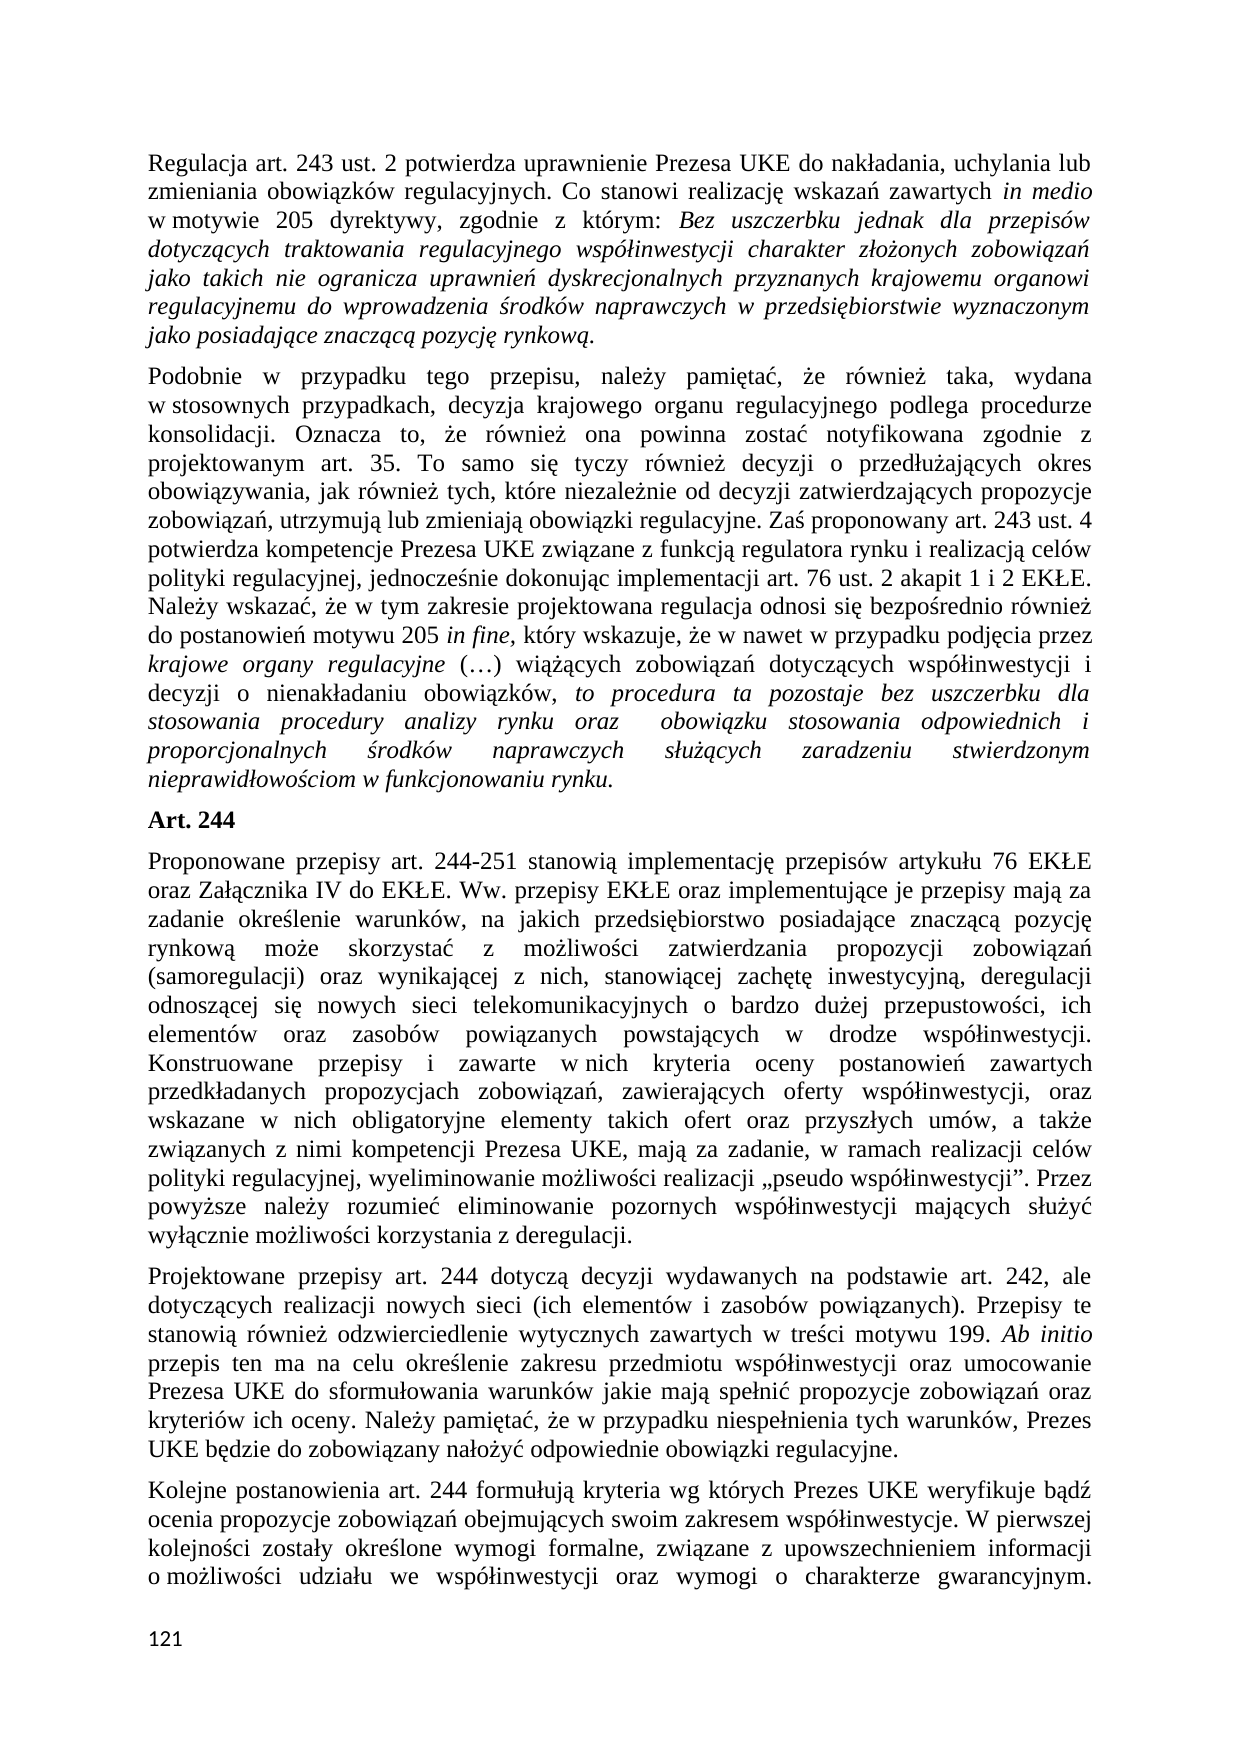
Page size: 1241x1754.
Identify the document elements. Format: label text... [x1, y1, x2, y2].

text Proponowane przepisy art. 244-251 stanowią implementację przepisów artykułu 76 EKŁE oraz Załącznika IV do EKŁE. Ww. przepisy EKŁE oraz implementujące je przepisy mają za zadanie określenie warunków, na jakich przedsiębiorstwo posiadające znaczącą pozycję rynkową może skorzystać z możliwości zatwierdzania propozycji zobowiązań (samoregulacji) oraz wynikającej z nich, stanowiącej zachętę inwestycyjną, deregulacji odnoszącej się nowych sieci telekomunikacyjnych o bardzo dużej przepustowości, ich elementów oraz zasobów powiązanych powstających w drodze współinwestycji. Konstruowane przepisy i zawarte w nich kryteria oceny postanowień zawartych przedkładanych propozycjach zobowiązań, zawierających oferty współinwestycji, oraz wskazane w nich obligatoryjne elementy takich ofert oraz przyszłych umów, a także związanych z nimi kompetencji Prezesa UKE, mają za zadanie, w ramach realizacji celów polityki regulacyjnej, wyeliminowanie możliwości realizacji „pseudo współinwestycji”. Przez powyższe należy rozumieć eliminowanie pozornych współinwestycji mających służyć wyłącznie możliwości korzystania z deregulacji. [148, 846, 1093, 1249]
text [148, 1475, 1093, 1590]
text Podobnie w przypadku tego przepisu, należy pamiętać, że również taka, wydana w stosownych przypadkach, decyzja krajowego organu regulacyjnego podlega procedurze konsolidacji. Oznacza to, że również ona powinna zostać notyfikowana zgodnie z projektowanym art. 35. To samo się tyczy również decyzji o przedłużających okres obowiązywania, jak również tych, które niezależnie od decyzji zatwierdzających propozycje zobowiązań, utrzymują lub zmieniają obowiązki regulacyjne. Zaś proponowany art. 243 ust. 4 potwierdza kompetencje Prezesa UKE związane z funkcją regulatora rynku i realizacją celów polityki regulacyjnej, jednocześnie dokonując implementacji art. 76 ust. 2 akapit 1 i 2 EKŁE. Należy wskazać, że w tym zakresie projektowana regulacja odnosi się bezpośrednio również do postanowień motywu 205 in fine, który wskazuje, że w nawet w przypadku podjęcia przez krajowe organy regulacyjne (…) wiążących zobowiązań dotyczących współinwestycji i decyzji o nienakładaniu obowiązków, to procedura ta pozostaje bez uszczerbku dla stosowania procedury analizy rynku oraz obowiązku stosowania odpowiednich i proporcjonalnych środków naprawczych służących zaradzeniu stwierdzonym nieprawidłowościom w funkcjonowaniu rynku. [148, 361, 1093, 793]
text Regulacja art. 243 ust. 2 potwierdza uprawnienie Prezesa UKE do nakładania, uchylania lub zmieniania obowiązków regulacyjnych. Co stanowi realizację wskazań zawartych in medio w motywie 205 dyrektywy, zgodnie z którym: Bez uszczerbku jednak dla przepisów dotyczących traktowania regulacyjnego współinwestycji charakter złożonych zobowiązań jako takich nie ogranicza uprawnień dyskrecjonalnych przyznanych krajowemu organowi regulacyjnemu do wprowadzenia środków naprawczych w przedsiębiorstwie wyznaczonym jako posiadające znaczącą pozycję rynkową. [148, 148, 1093, 349]
text Art. 244 [148, 805, 1093, 834]
text Projektowane przepisy art. 244 dotyczą decyzji wydawanych na podstawie art. 242, ale dotyczących realizacji nowych sieci (ich elementów i zasobów powiązanych). Przepisy te stanowią również odzwierciedlenie wytycznych zawartych w treści motywu 199. Ab initio przepis ten ma na celu określenie zakresu przedmiotu współinwestycji oraz umocowanie Prezesa UKE do sformułowania warunków jakie mają spełnić propozycje zobowiązań oraz kryteriów ich oceny. Należy pamiętać, że w przypadku niespełnienia tych warunków, Prezes UKE będzie do zobowiązany nałożyć odpowiednie obowiązki regulacyjne. [148, 1261, 1093, 1463]
